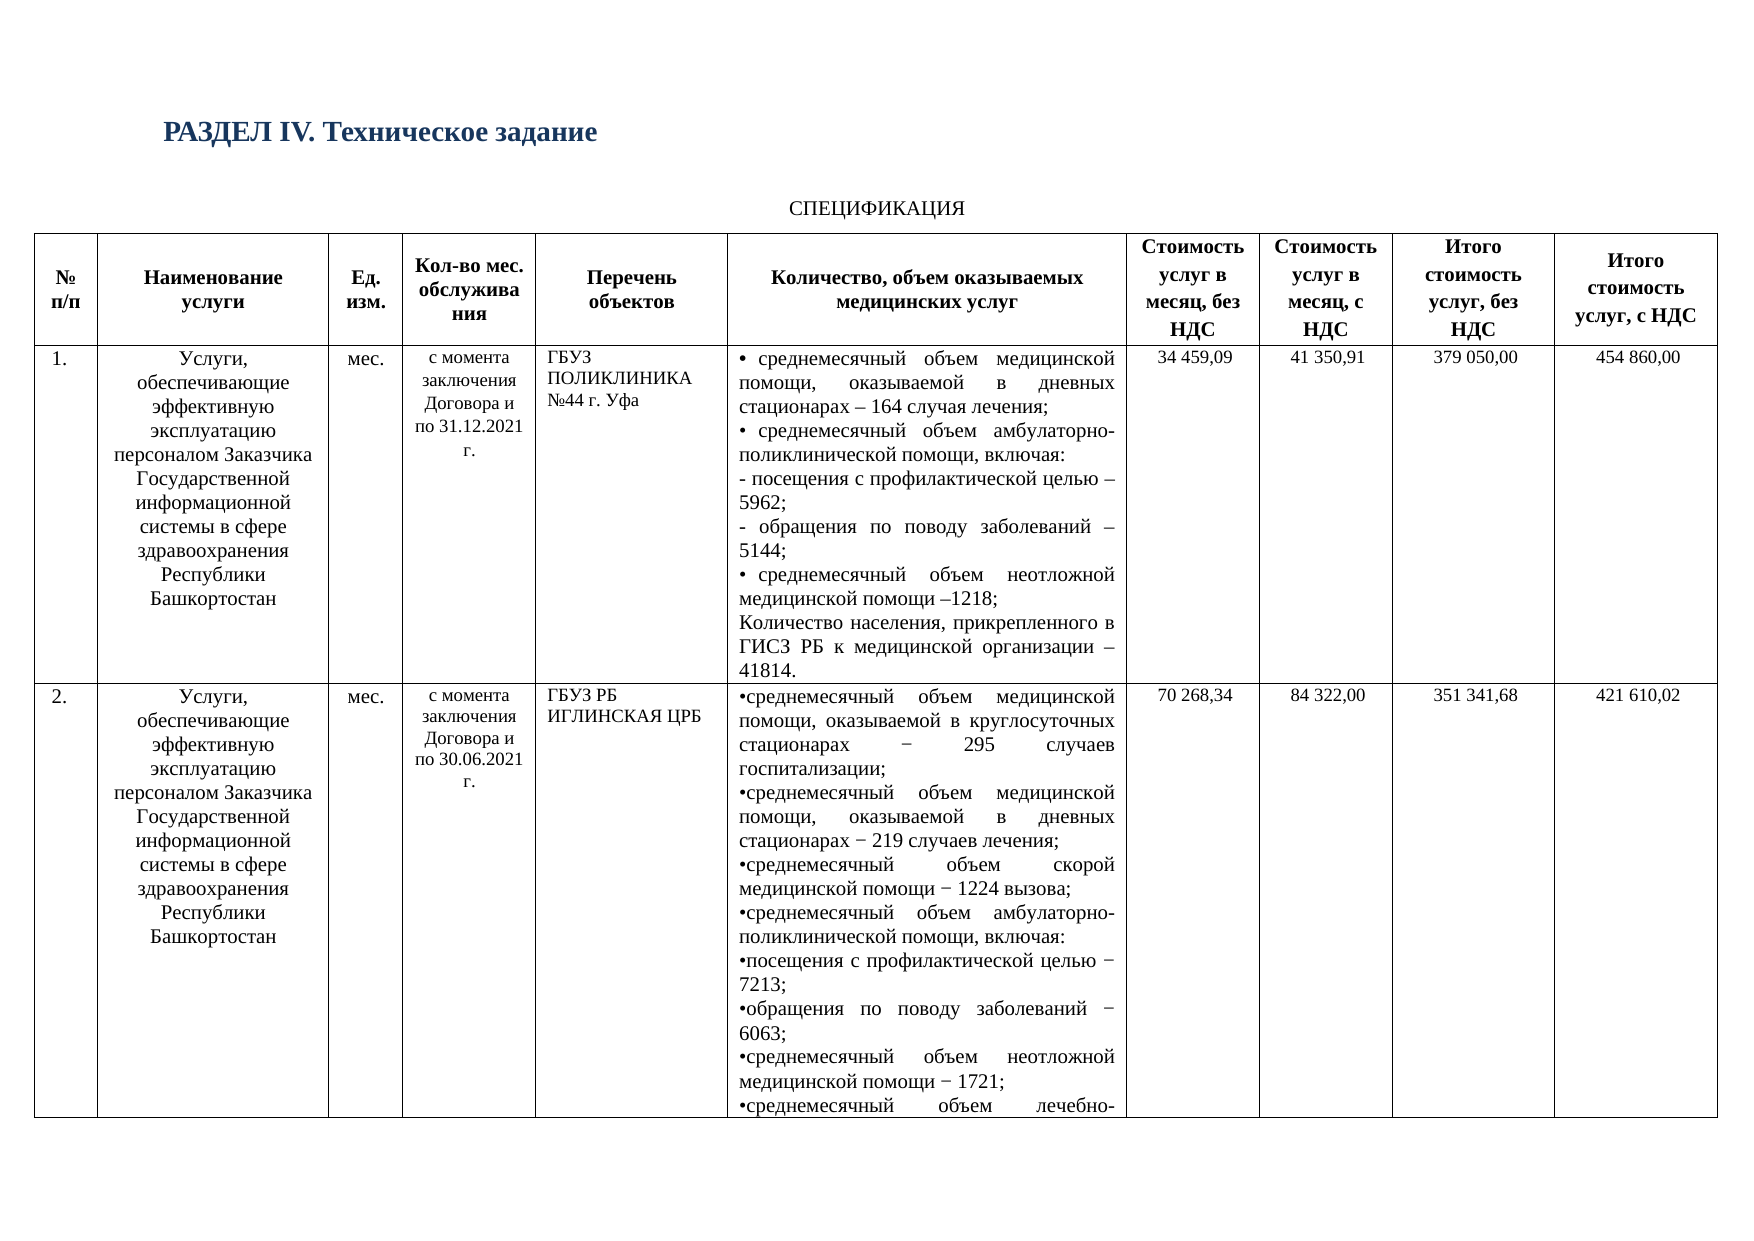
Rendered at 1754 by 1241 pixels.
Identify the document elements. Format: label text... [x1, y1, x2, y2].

table_header Итого стоимость услуг, с НДС [1555, 234, 1717, 344]
table_header Итого стоимость услуг, без НДС [1393, 234, 1554, 344]
table_cell 379 050,00 [1393, 346, 1554, 682]
table_cell 351 341,68 [1393, 684, 1554, 1117]
text РАЗДЕЛ IV. Техническое задание [163, 114, 1636, 147]
table_header Кол-во мес. обслуживания [403, 234, 535, 344]
table_cell с момента заключения Договора и по 31.12.2021 г. [403, 346, 535, 682]
text СПЕЦИФИКАЦИЯ [118, 196, 1636, 220]
table_cell [35, 346, 97, 682]
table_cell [536, 684, 727, 1117]
table_cell ГБУЗ ПОЛИКЛИНИКА №44 г. Уфа [536, 346, 727, 682]
table_cell 34 459,09 [1127, 346, 1259, 682]
table_cell мес. [329, 684, 402, 1117]
table_header Количество, объем оказываемых медицинских услуг [728, 234, 1126, 344]
table_cell • среднемесячный объем медицинской помощи, оказываемой в дневных стационарах – 164 случая лечения; • среднемесячный объем амбулаторно-поликлинической помощи, включая: - посещения с профилактической целью –5962; - обращения по поводу заболеваний –5144; • среднемесячный объем неотложной медицинской помощи –1218; Количество населения, прикрепленного в ГИСЗ РБ к медицинской организации –41814. [728, 346, 1126, 682]
table_header № п/п [35, 234, 97, 344]
table_cell 41 350,91 [1260, 346, 1392, 682]
table_cell 421 610,02 [1555, 684, 1717, 1117]
table_header Наименование услуги [98, 234, 328, 344]
table_header Перечень объектов [536, 234, 727, 344]
table_cell 70 268,34 [1127, 684, 1259, 1117]
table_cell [403, 684, 535, 1117]
table_header Стоимость услуг в месяц, без НДС [1127, 234, 1259, 344]
table_cell [35, 684, 97, 1117]
table_cell 454 860,00 [1555, 346, 1717, 682]
table_cell мес. [329, 346, 402, 682]
table_cell 84 322,00 [1260, 684, 1392, 1117]
table_header Стоимость услуг в месяц, с НДС [1260, 234, 1392, 344]
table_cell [98, 684, 328, 1117]
table_header Ед. изм. [329, 234, 402, 344]
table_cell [728, 684, 1126, 1117]
